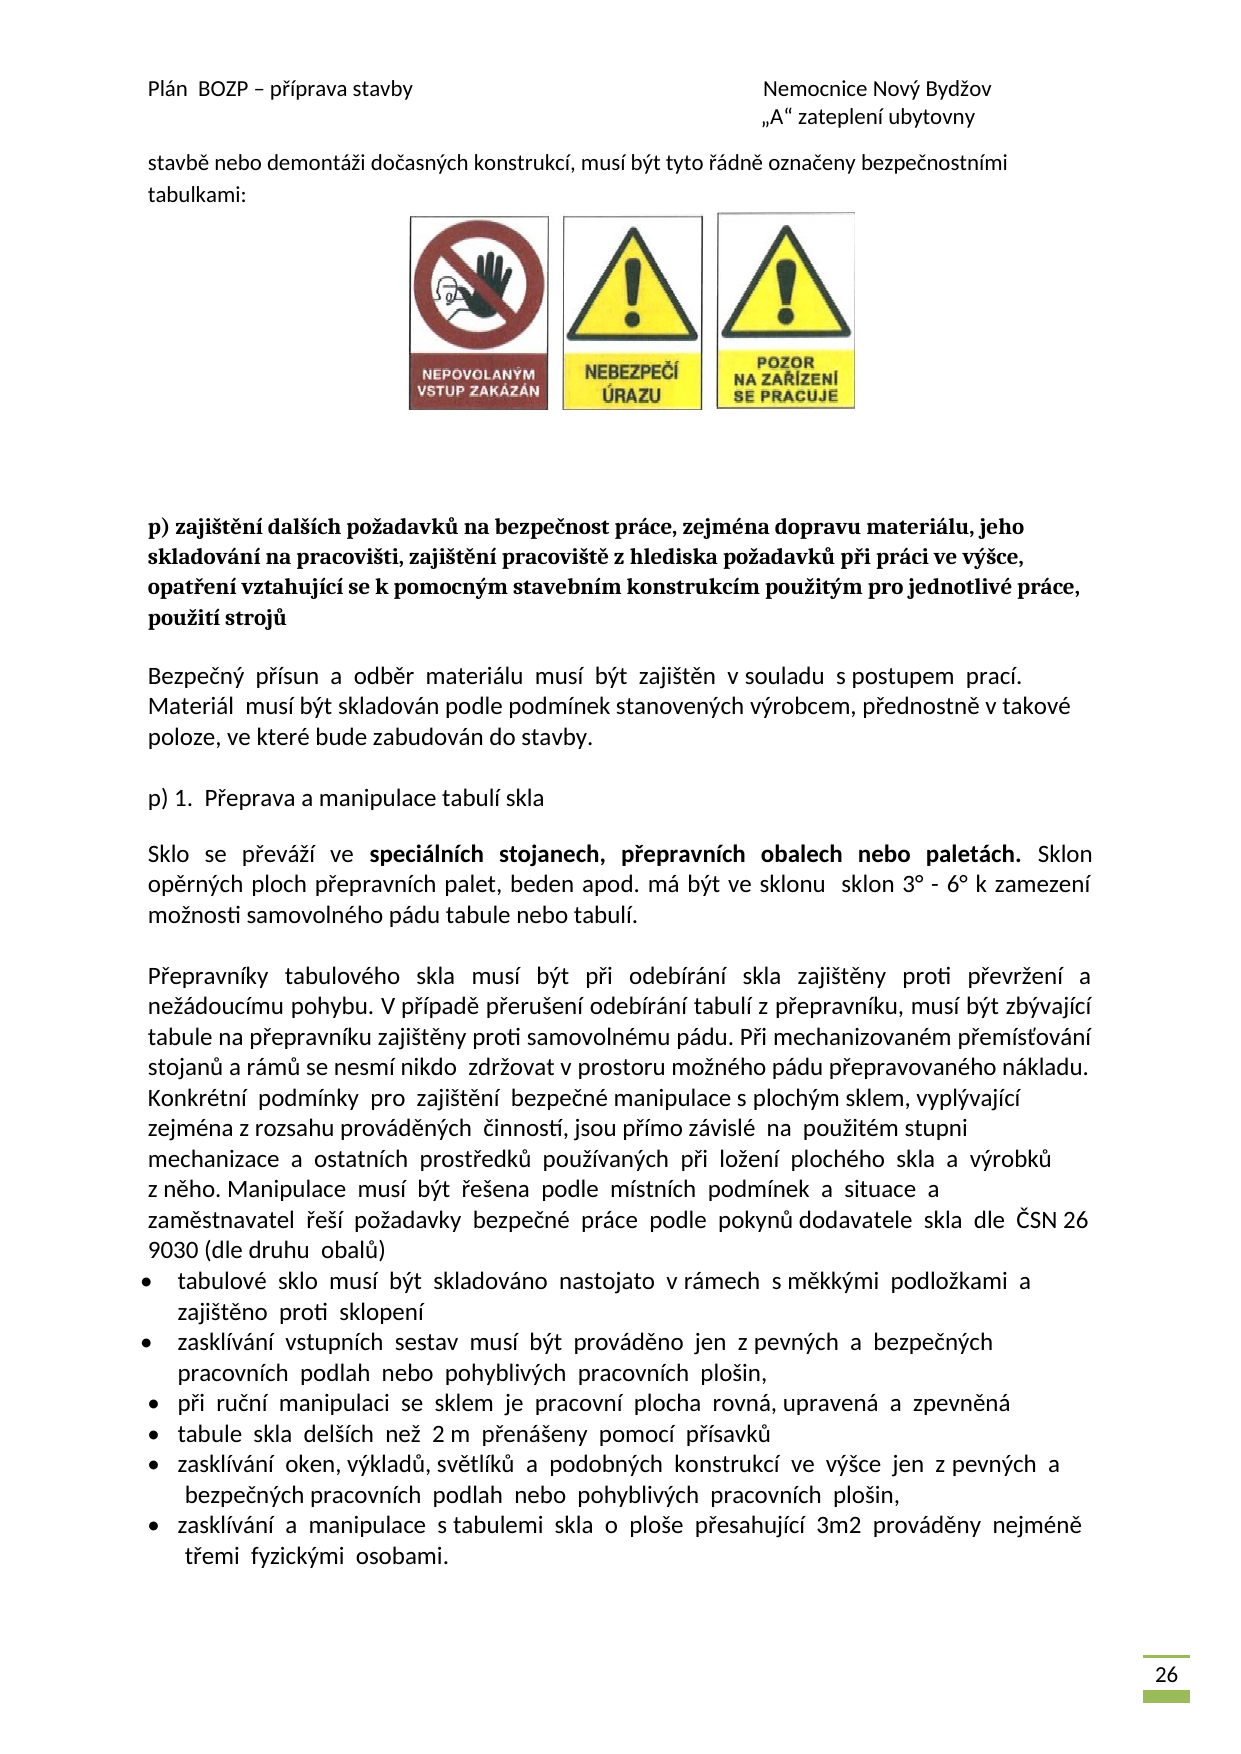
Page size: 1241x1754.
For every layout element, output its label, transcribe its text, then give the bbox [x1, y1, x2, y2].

text Přepravníky tabulového skla musí být při odebírání skla zajištěny proti převržení a nežádoucímu pohybu. V případě přerušení odebírání tabulí z přepravníku, musí být zbývající tabule na přepravníku zajištěny proti samovolnému pádu. Při mechanizovaném přemísťování stojanů a rámů se nesmí nikdo zdržovat v prostoru možného pádu přepravovaného nákladu. [148, 960, 1093, 1082]
text Bezpečný přísun a odběr materiálu musí být zajištěn v souladu s postupem prací. Materiál musí být skladován podle podmínek stanovených výrobcem, přednostně v takové poloze, ve které bude zabudován do stavby. [148, 660, 1093, 751]
list při ruční manipulaci se sklem je pracovní plocha rovná, upravená a zpevněná [147, 1387, 1093, 1418]
list zasklívání oken, výkladů, světlíků a podobných konstrukcí ve výšce jen z pevných a bezpečných pracovních podlah nebo pohyblivých pracovních plošin, [147, 1448, 1093, 1509]
text Sklo se převáží ve speciálních stojanech, přepravních obalech nebo paletách. Sklon opěrných ploch přepravních palet, beden apod. má být ve sklonu sklon 3° - 6° k zamezení možnosti samovolného pádu tabule nebo tabulí. [148, 838, 1093, 929]
text Konkrétní podmínky pro zajištění bezpečné manipulace s plochým sklem, vyplývající zejména z rozsahu prováděných činností, jsou přímo závislé na použitém stupni mechanizace a ostatních prostředků používaných při ložení plochého skla a výrobků z něho. Manipulace musí být řešena podle místních podmínek a situace a zaměstnavatel řeší požadavky bezpečné práce podle pokynů dodavatele skla dle ČSN 26 9030 (dle druhu obalů) [148, 1082, 1093, 1265]
subtitle p) zajištění dalších požadavků na bezpečnost práce, zejména dopravu materiálu, jeho skladování na pracovišti, zajištění pracoviště z hlediska požadavků při práci ve výšce, opatření vztahující se k pomocným stavebním konstrukcím použitým pro jednotlivé práce, použití strojů [148, 514, 1093, 631]
list zasklívání a manipulace s tabulemi skla o ploše přesahující 3m2 prováděny nejméně třemi fyzickými osobami. [147, 1509, 1093, 1570]
list zasklívání vstupních sestav musí být prováděno jen z pevných a bezpečných pracovních podlah nebo pohyblivých pracovních plošin, [140, 1326, 1093, 1387]
list tabulové sklo musí být skladováno nastojato v rámech s měkkými podložkami a zajištěno proti sklopení [140, 1265, 1093, 1326]
picture [408, 212, 855, 410]
text p) 1. Přeprava a manipulace tabulí skla [148, 782, 1093, 812]
list tabule skla delších než 2 m přenášeny pomocí přísavků [147, 1418, 1093, 1448]
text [148, 148, 1091, 208]
